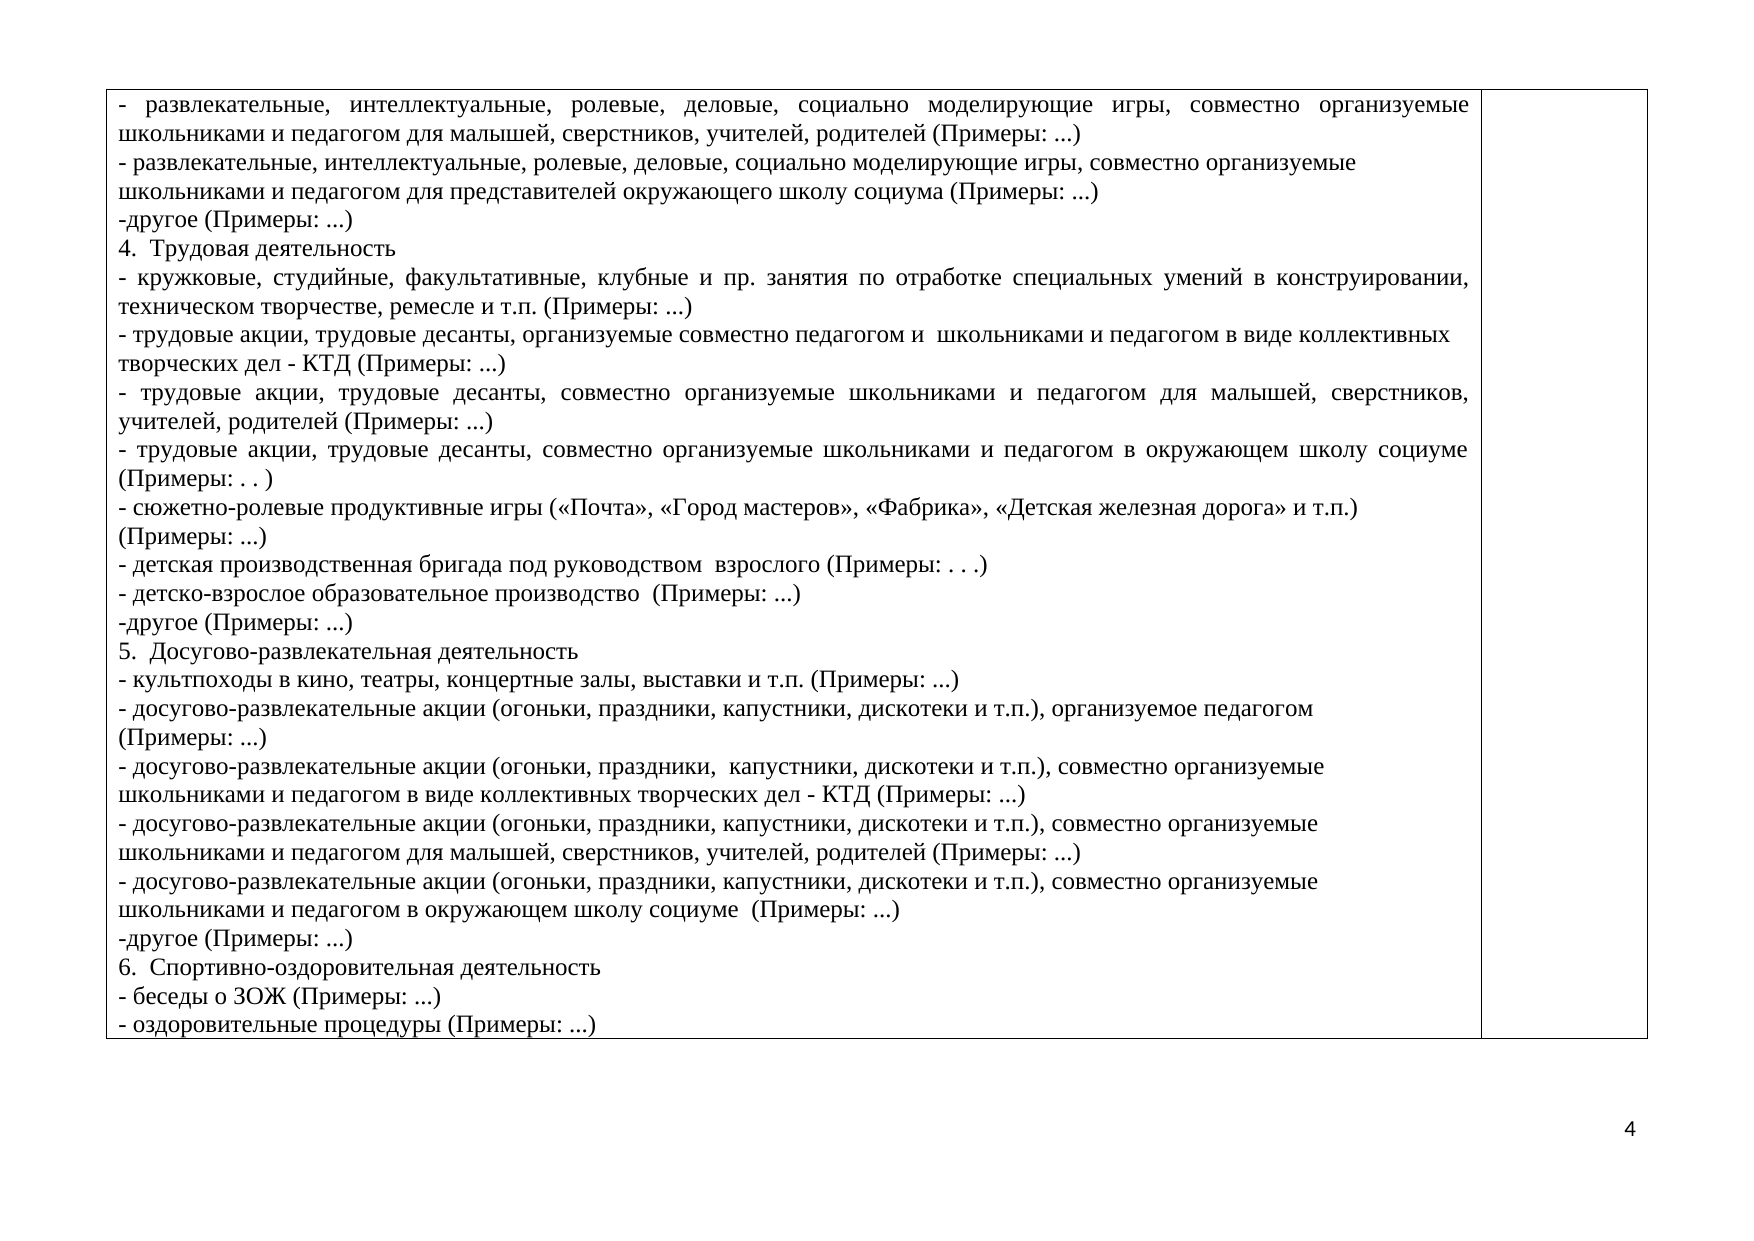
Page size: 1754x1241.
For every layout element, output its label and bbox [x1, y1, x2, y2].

table_cell [1482, 90, 1647, 1038]
table_cell [107, 90, 1481, 1038]
